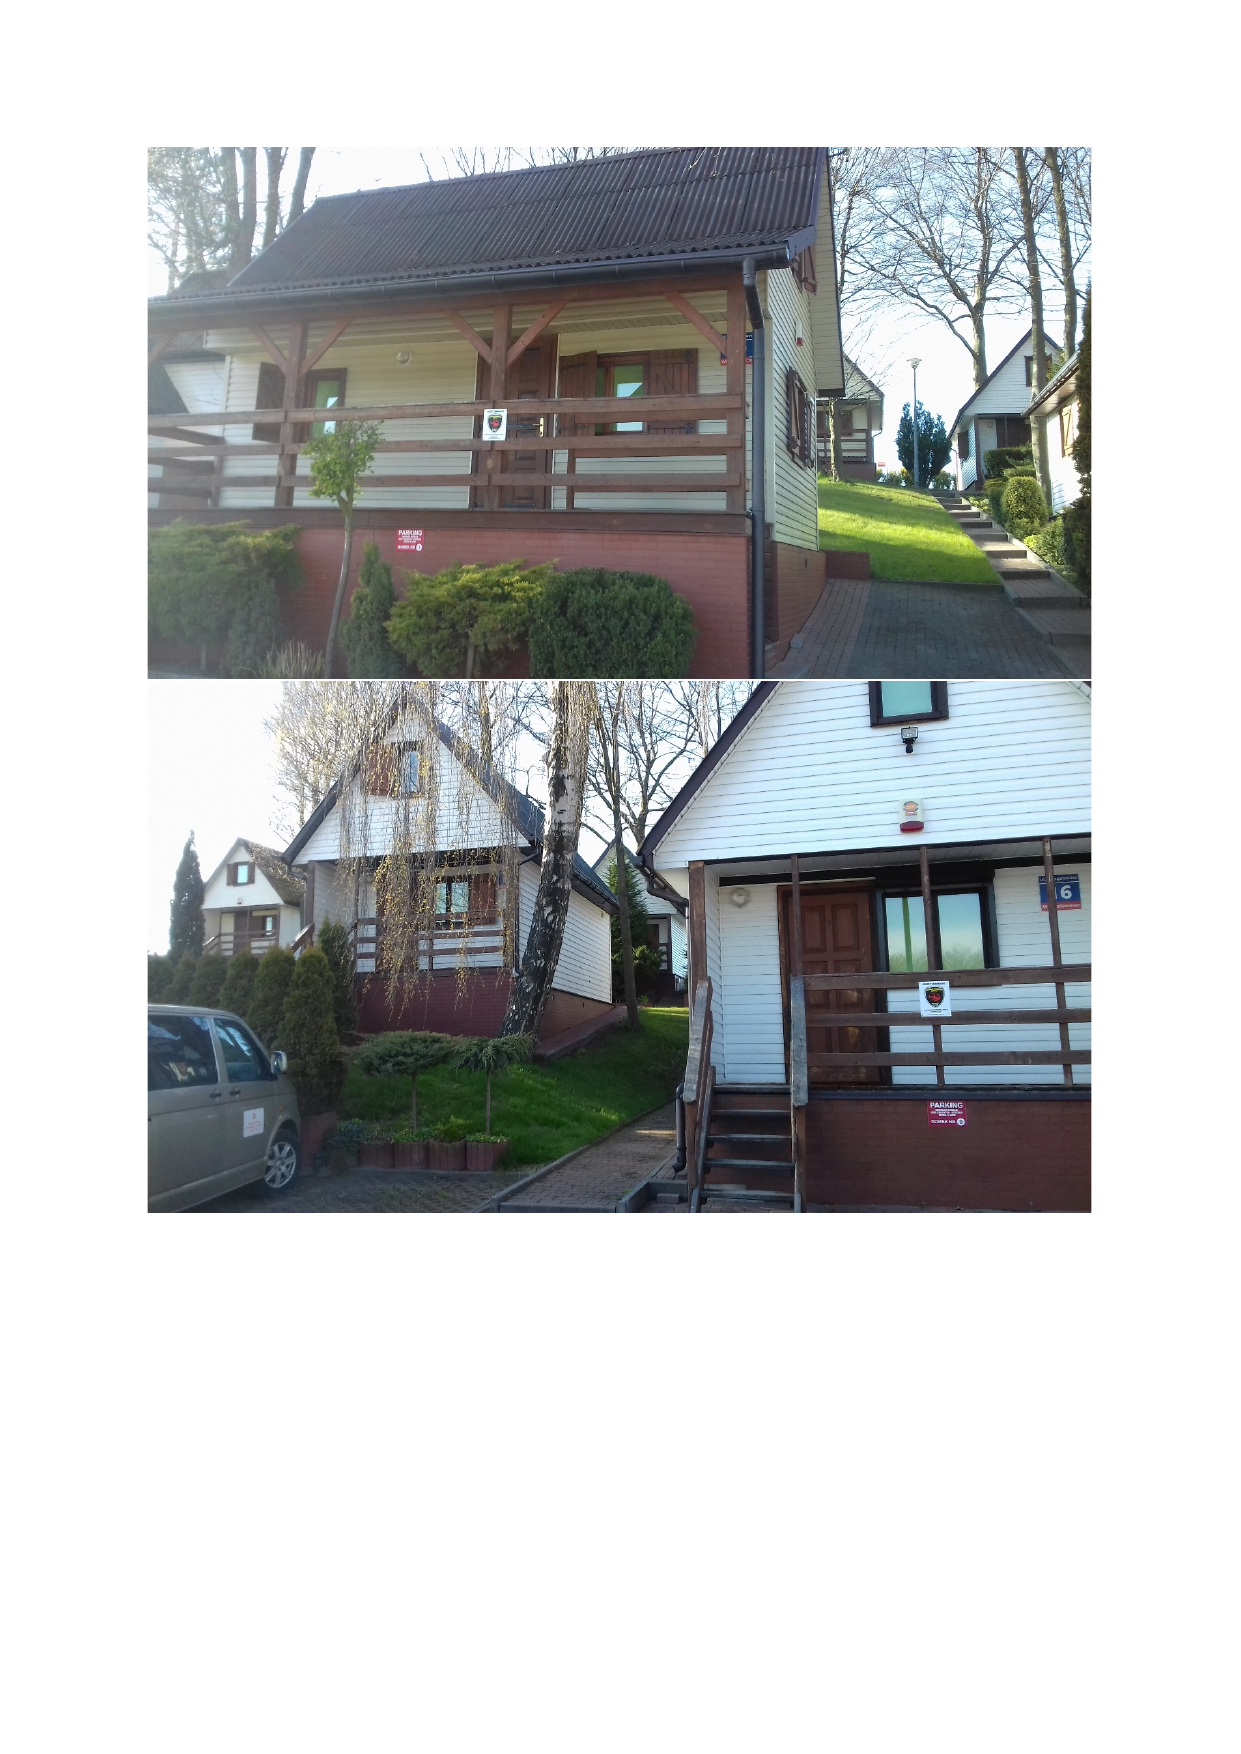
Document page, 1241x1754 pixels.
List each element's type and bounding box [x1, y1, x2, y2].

picture [147, 681, 1092, 1213]
picture [147, 147, 1092, 679]
